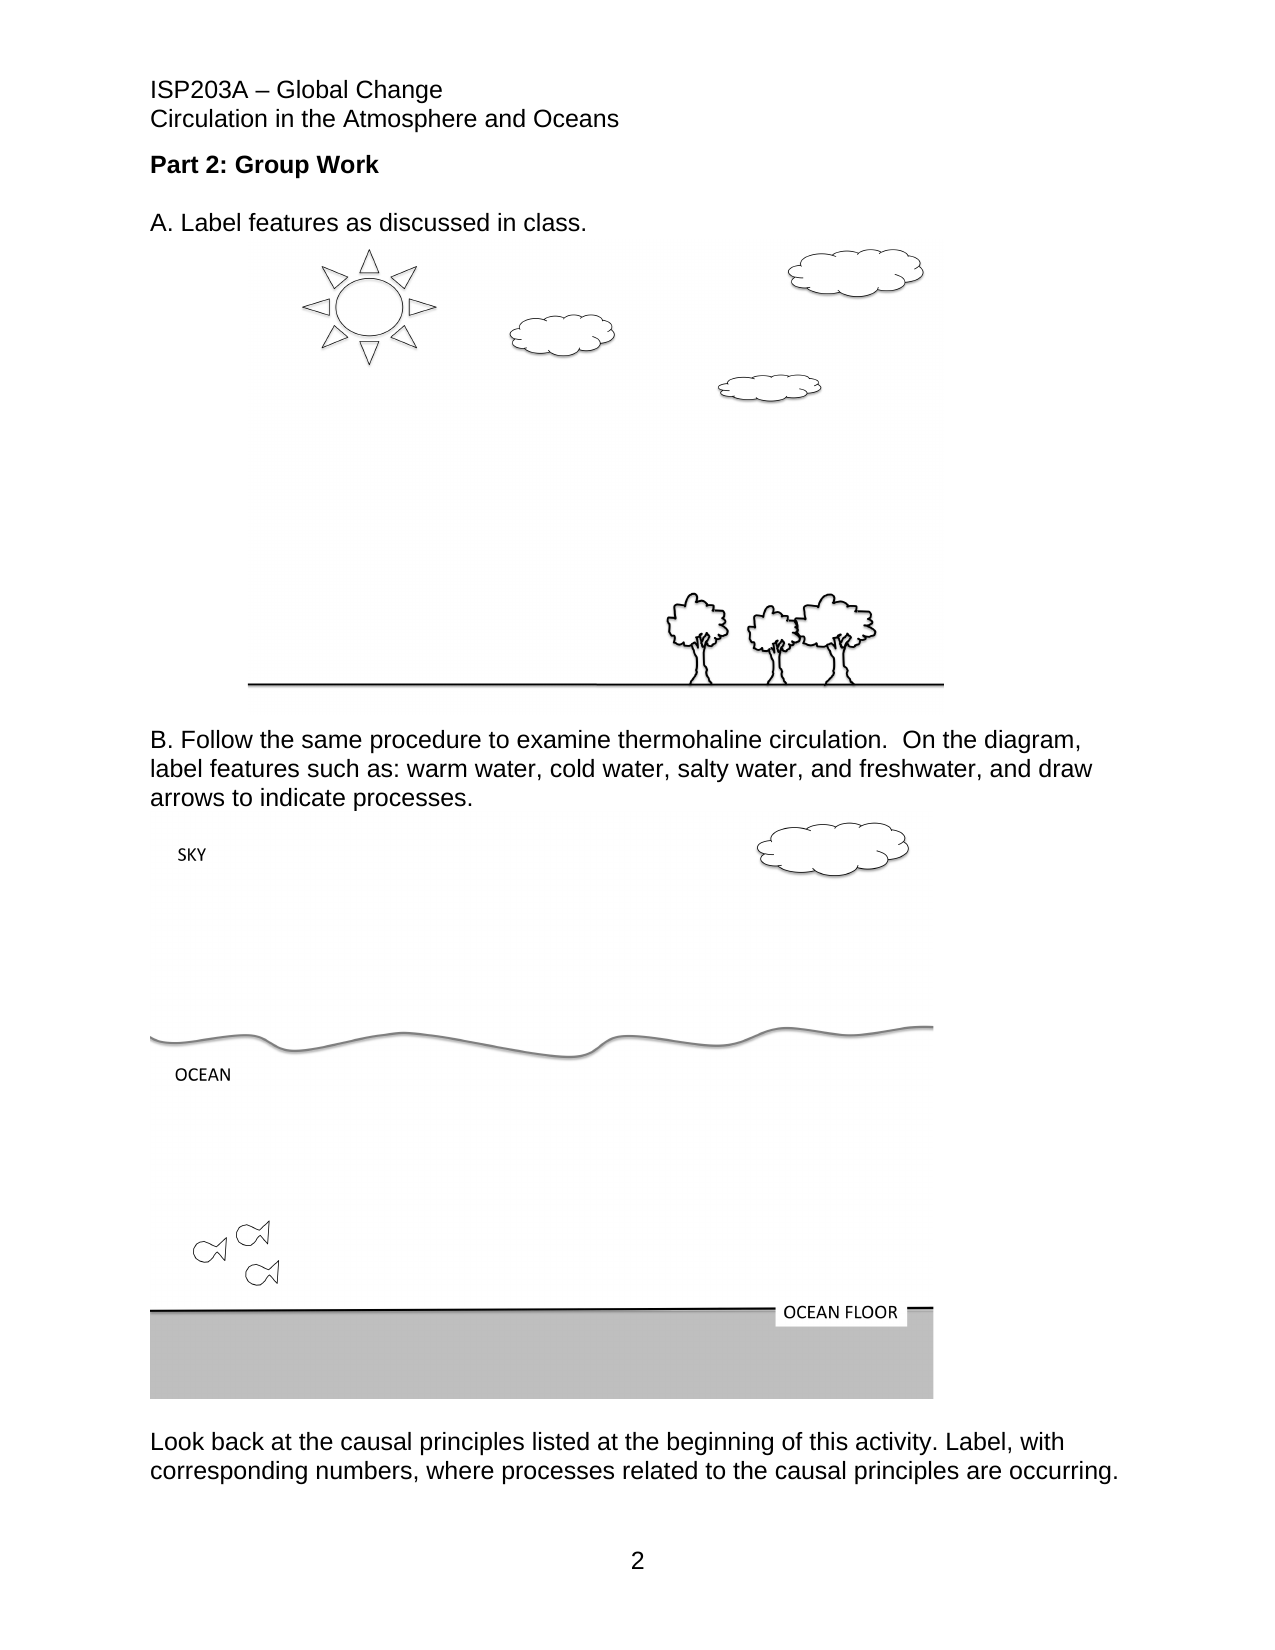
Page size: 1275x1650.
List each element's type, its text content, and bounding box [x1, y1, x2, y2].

text B. Follow the same procedure to examine thermohaline circulation. On the diagram, label features such as: warm water, cold water, salty water, and freshwater, and draw arrows to indicate processes. [150, 725, 1125, 811]
picture [150, 811, 934, 1399]
text A. Label features as discussed in class. [150, 207, 1125, 236]
text Look back at the causal principles listed at the beginning of this activity. Label, with corresponding numbers, where processes related to the causal principles are occurring. [150, 1427, 1125, 1485]
text Part 2: Group Work [150, 150, 1125, 179]
